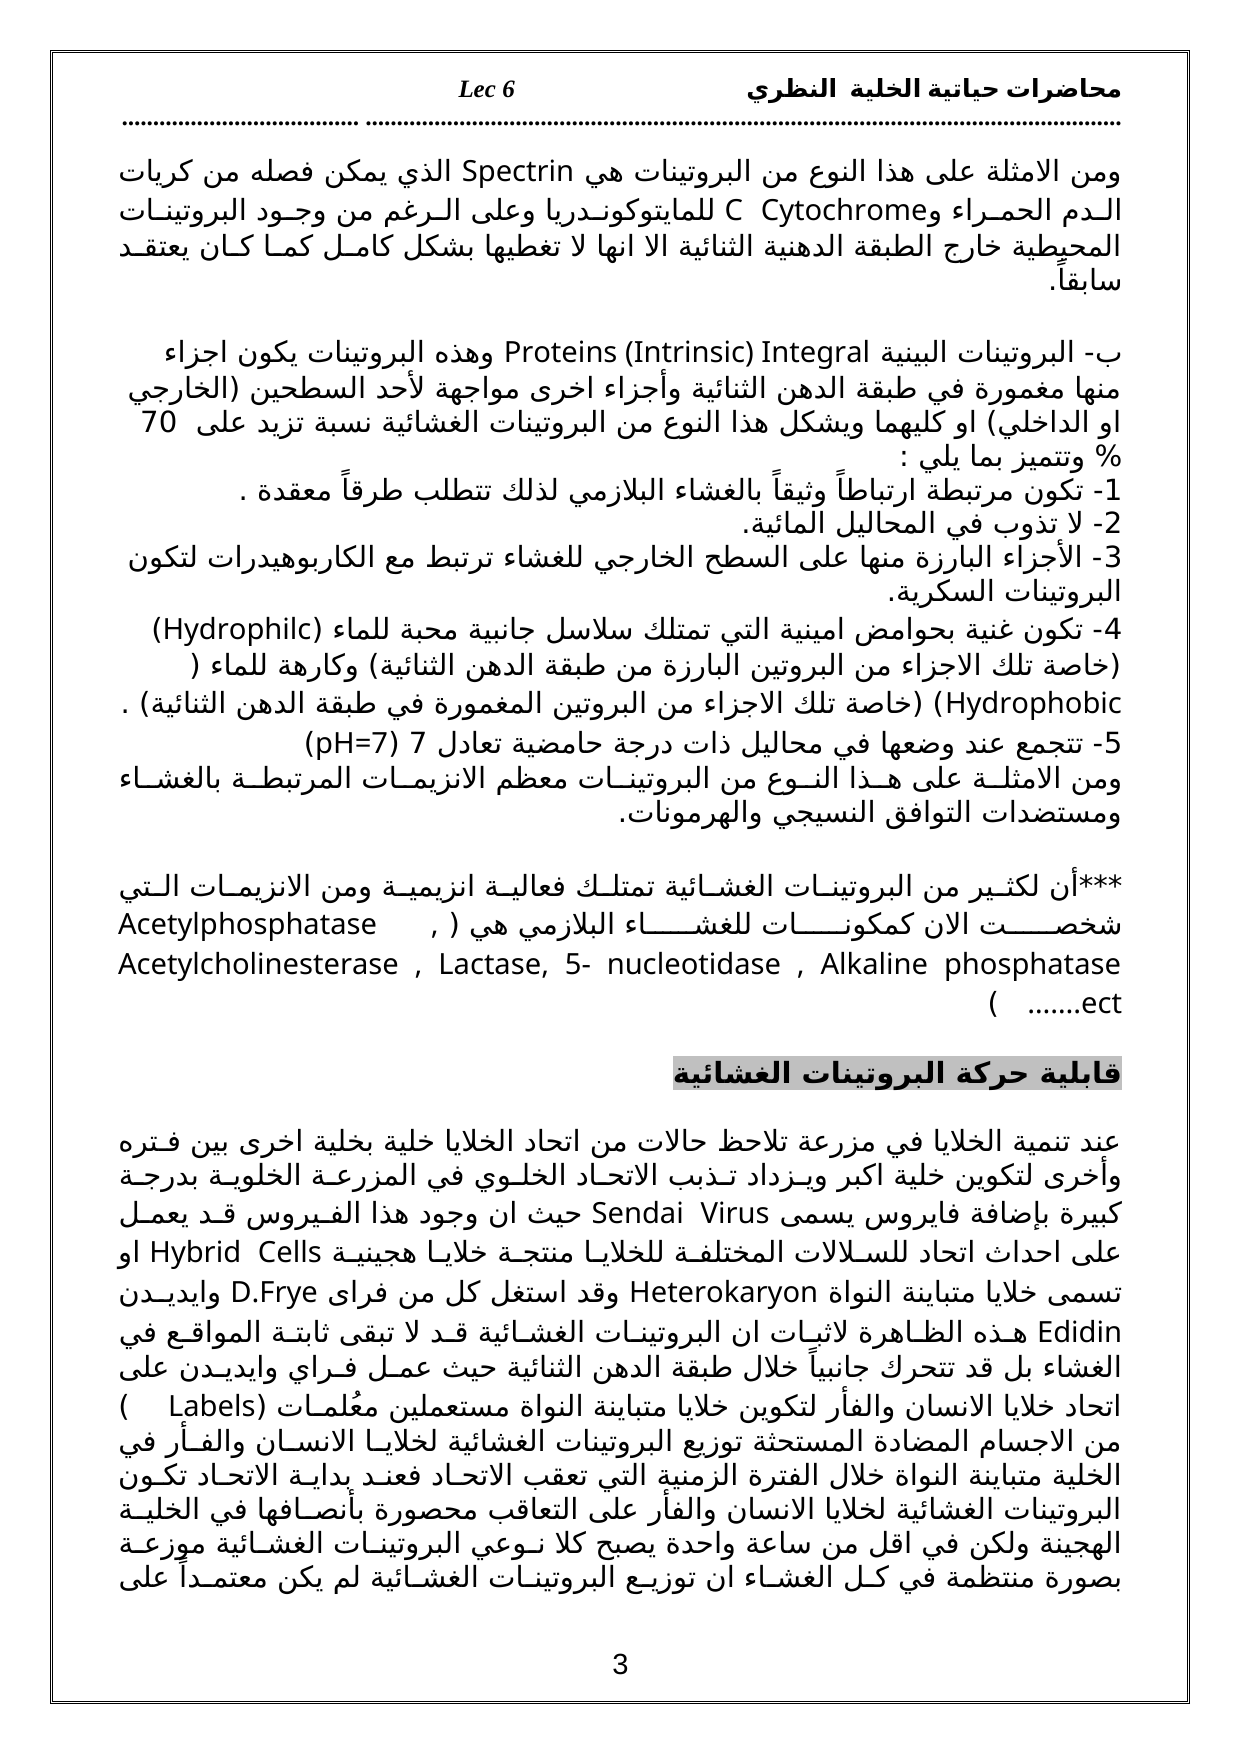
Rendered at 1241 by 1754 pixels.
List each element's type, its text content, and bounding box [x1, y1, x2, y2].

text ***أن لكثير من البروتينات الغشائية تمتلك فعالية انزيمية ومن الانزيمات التي شخصت الان كمكونات للغشاء البلازمي هي ( Acetylphosphatase , Acetylcholinesterase , Lactase, 5- nucleotidase , Alkaline phosphatase …….ect ) [118, 869, 1122, 1022]
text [118, 1090, 1122, 1594]
text ومن الامثلة على هذا النوع من البروتينات معظم الانزيمات المرتبطة بالغشاء ومستضدات التوافق النسيجي والهرمونات. [118, 762, 1122, 829]
text ب‌- البروتينات البينية Proteins (Intrinsic) Integral وهذه البروتينات يكون اجزاء منها مغمورة في طبقة الدهن الثنائية وأجزاء اخرى مواجهة لأحد السطحين (الخارجي او الداخلي) او كليهما ويشكل هذا النوع من البروتينات الغشائية نسبة تزيد على 70 % وتتميز بما يلي : 1- تكون مرتبطة ارتباطاً وثيقاً بالغشاء البلازمي لذلك تتطلب طرقاً معقدة . 2- لا تذوب في المحاليل المائية. 3- الأجزاء البارزة منها على السطح الخارجي للغشاء ترتبط مع الكاربوهيدرات لتكون البروتينات السكرية. 4- تكون غنية بحوامض امينية التي تمتلك سلاسل جانبية محبة للماء (Hydrophilc) (خاصة تلك الاجزاء من البروتين البارزة من طبقة الدهن الثنائية) وكارهة للماء (Hydrophobic) (خاصة تلك الاجزاء من البروتين المغمورة في طبقة الدهن الثنائية) . 5- تتجمع عند وضعها في محاليل ذات درجة حامضية تعادل 7 (pH=7) [118, 297, 1122, 762]
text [118, 150, 1122, 297]
text قابلية حركة البروتينات الغشائية [118, 1022, 1122, 1090]
